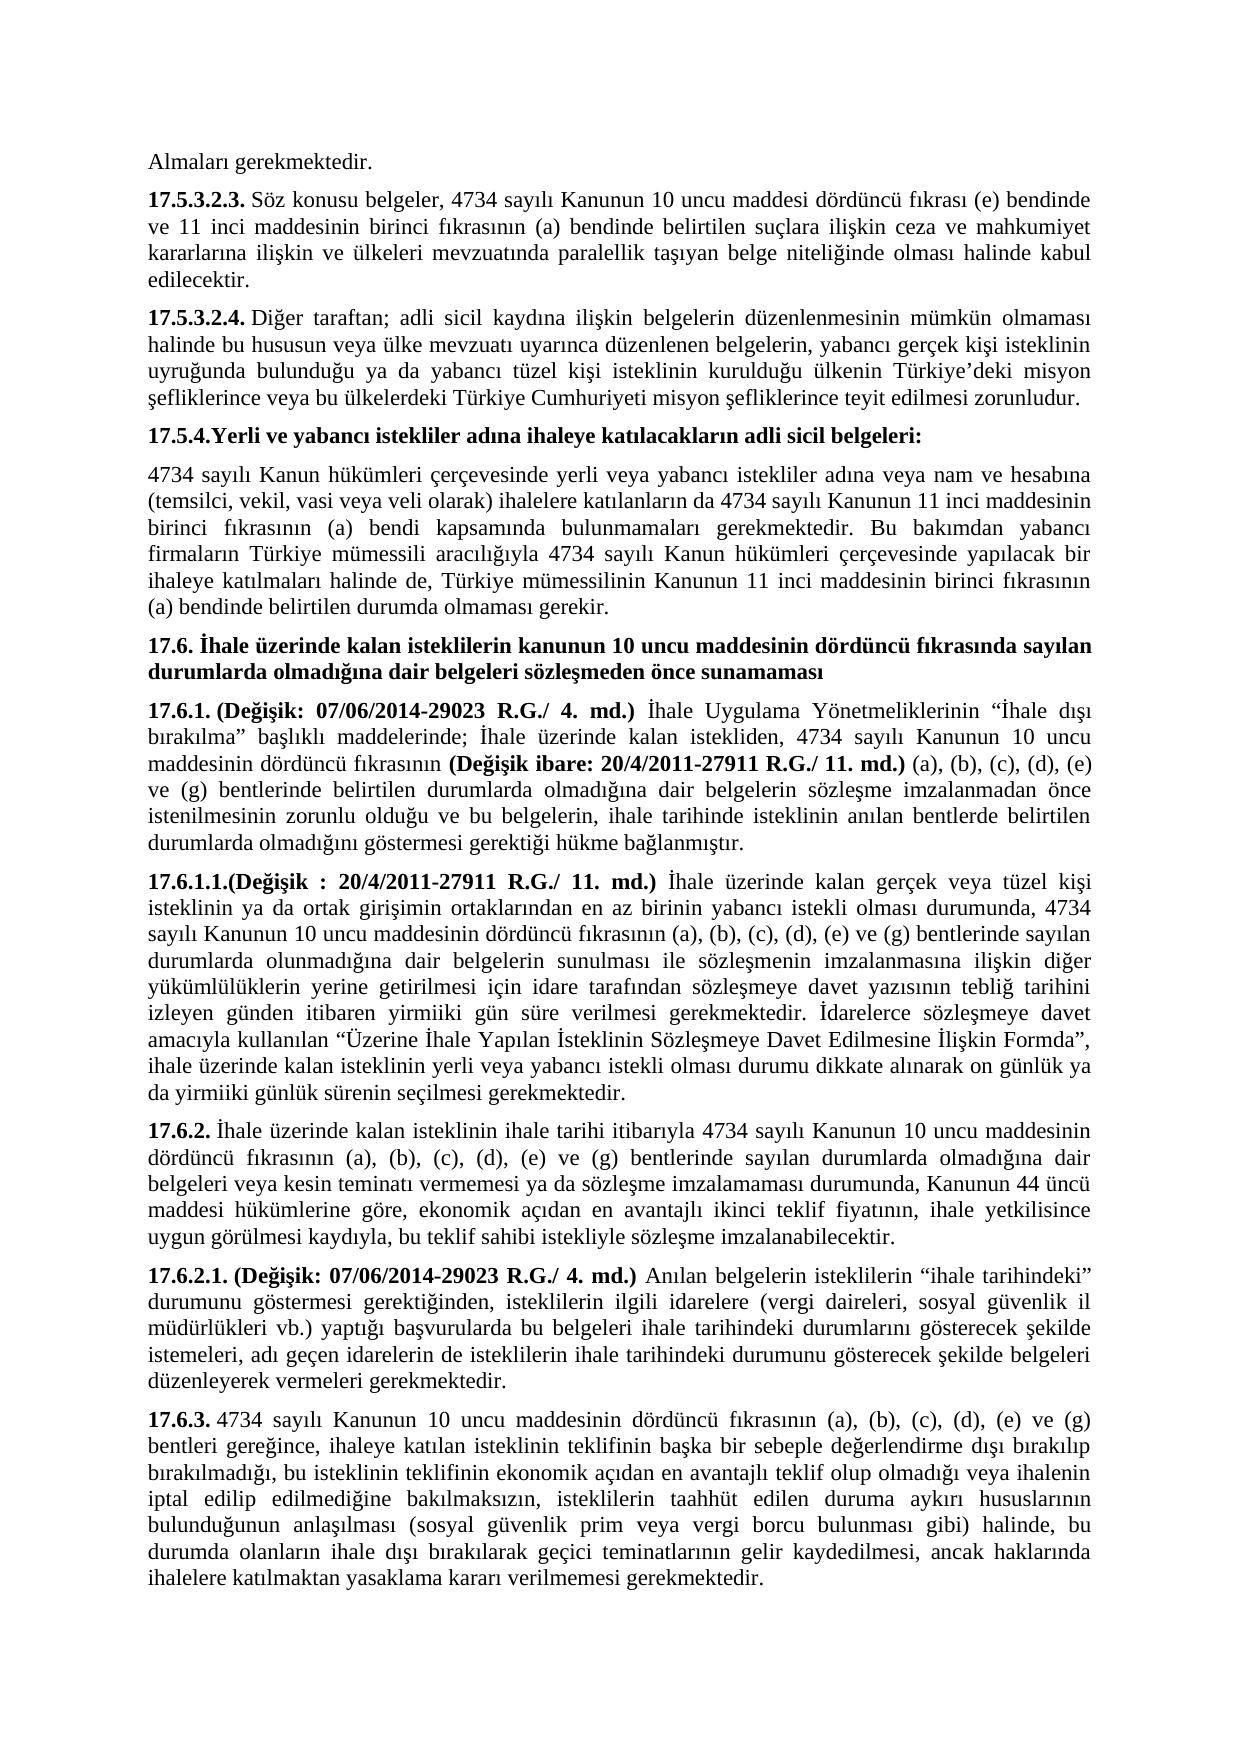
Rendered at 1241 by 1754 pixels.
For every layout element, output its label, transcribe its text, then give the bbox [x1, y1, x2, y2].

text 17.6.2. İhale üzerinde kalan isteklinin ihale tarihi itibarıyla 4734 sayılı Kanunun 10 uncu maddesinin dördüncü fıkrasının (a), (b), (c), (d), (e) ve (g) bentlerinde sayılan durumlarda olmadığına dair belgeleri veya kesin teminatı vermemesi ya da sözleşme imzalamaması durumunda, Kanunun 44 üncü maddesi hükümlerine göre, ekonomik açıdan en avantajlı ikinci teklif fiyatının, ihale yetkilisince uygun görülmesi kaydıyla, bu teklif sahibi istekliyle sözleşme imzalanabilecektir. [148, 1117, 1092, 1249]
text 17.5.4.Yerli ve yabancı istekliler adına ihaleye katılacakların adli sicil belgeleri: [148, 422, 1092, 449]
text Almaları gerekmektedir. [148, 148, 1092, 174]
text 17.6.1. (Değişik: 07/06/2014-29023 R.G./ 4. md.) İhale Uygulama Yönetmeliklerinin “İhale dışı bırakılma” başlıklı maddelerinde; İhale üzerinde kalan istekliden, 4734 sayılı Kanunun 10 uncu maddesinin dördüncü fıkrasının (Değişik ibare: 20/4/2011-27911 R.G./ 11. md.) (a), (b), (c), (d), (e) ve (g) bentlerinde belirtilen durumlarda olmadığına dair belgelerin sözleşme imzalanmadan önce istenilmesinin zorunlu olduğu ve bu belgelerin, ihale tarihinde isteklinin anılan bentlerde belirtilen durumlarda olmadığını göstermesi gerektiği hükme bağlanmıştır. [148, 697, 1092, 855]
text 4734 sayılı Kanun hükümleri çerçevesinde yerli veya yabancı istekliler adına veya nam ve hesabına (temsilci, vekil, vasi veya veli olarak) ihalelere katılanların da 4734 sayılı Kanunun 11 inci maddesinin birinci fıkrasının (a) bendi kapsamında bulunmamaları gerekmektedir. Bu bakımdan yabancı firmaların Türkiye mümessili aracılığıyla 4734 sayılı Kanun hükümleri çerçevesinde yapılacak bir ihaleye katılmaları halinde de, Türkiye mümessilinin Kanunun 11 inci maddesinin birinci fıkrasının (a) bendinde belirtilen durumda olmaması gerekir. [148, 461, 1092, 619]
text 17.6.3. 4734 sayılı Kanunun 10 uncu maddesinin dördüncü fıkrasının (a), (b), (c), (d), (e) ve (g) bentleri gereğince, ihaleye katılan isteklinin teklifinin başka bir sebeple değerlendirme dışı bırakılıp bırakılmadığı, bu isteklinin teklifinin ekonomik açıdan en avantajlı teklif olup olmadığı veya ihalenin iptal edilip edilmediğine bakılmaksızın, isteklilerin taahhüt edilen duruma aykırı hususlarının bulunduğunun anlaşılması (sosyal güvenlik prim veya vergi borcu bulunması gibi) halinde, bu durumda olanların ihale dışı bırakılarak geçici teminatlarının gelir kaydedilmesi, ancak haklarında ihalelere katılmaktan yasaklama kararı verilmemesi gerekmektedir. [148, 1406, 1092, 1590]
text 17.5.3.2.4. Diğer taraftan; adli sicil kaydına ilişkin belgelerin düzenlenmesinin mümkün olmaması halinde bu hususun veya ülke mevzuatı uyarınca düzenlenen belgelerin, yabancı gerçek kişi isteklinin uyruğunda bulunduğu ya da yabancı tüzel kişi isteklinin kurulduğu ülkenin Türkiye’deki misyon şefliklerince veya bu ülkelerdeki Türkiye Cumhuriyeti misyon şefliklerince teyit edilmesi zorunludur. [148, 304, 1092, 410]
text 17.6.2.1. (Değişik: 07/06/2014-29023 R.G./ 4. md.) Anılan belgelerin isteklilerin “ihale tarihindeki” durumunu göstermesi gerektiğinden, isteklilerin ilgili idarelere (vergi daireleri, sosyal güvenlik il müdürlükleri vb.) yaptığı başvurularda bu belgeleri ihale tarihindeki durumlarını gösterecek şekilde istemeleri, adı geçen idarelerin de isteklilerin ihale tarihindeki durumunu gösterecek şekilde belgeleri düzenleyerek vermeleri gerekmektedir. [148, 1262, 1092, 1393]
text 17.5.3.2.3. Söz konusu belgeler, 4734 sayılı Kanunun 10 uncu maddesi dördüncü fıkrası (e) bendinde ve 11 inci maddesinin birinci fıkrasının (a) bendinde belirtilen suçlara ilişkin ceza ve mahkumiyet kararlarına ilişkin ve ülkeleri mevzuatında paralellik taşıyan belge niteliğinde olması halinde kabul edilecektir. [148, 187, 1092, 292]
text 17.6.1.1.(Değişik : 20/4/2011-27911 R.G./ 11. md.) İhale üzerinde kalan gerçek veya tüzel kişi isteklinin ya da ortak girişimin ortaklarından en az birinin yabancı istekli olması durumunda, 4734 sayılı Kanunun 10 uncu maddesinin dördüncü fıkrasının (a), (b), (c), (d), (e) ve (g) bentlerinde sayılan durumlarda olunmadığına dair belgelerin sunulması ile sözleşmenin imzalanmasına ilişkin diğer yükümlülüklerin yerine getirilmesi için idare tarafından sözleşmeye davet yazısının tebliğ tarihini izleyen günden itibaren yirmiiki gün süre verilmesi gerekmektedir. İdarelerce sözleşmeye davet amacıyla kullanılan “Üzerine İhale Yapılan İsteklinin Sözleşmeye Davet Edilmesine İlişkin Formda”, ihale üzerinde kalan isteklinin yerli veya yabancı istekli olması durumu dikkate alınarak on günlük ya da yirmiiki günlük sürenin seçilmesi gerekmektedir. [148, 868, 1092, 1105]
text 17.6. İhale üzerinde kalan isteklilerin kanunun 10 uncu maddesinin dördüncü fıkrasında sayılan durumlarda olmadığına dair belgeleri sözleşmeden önce sunamaması [148, 632, 1092, 684]
